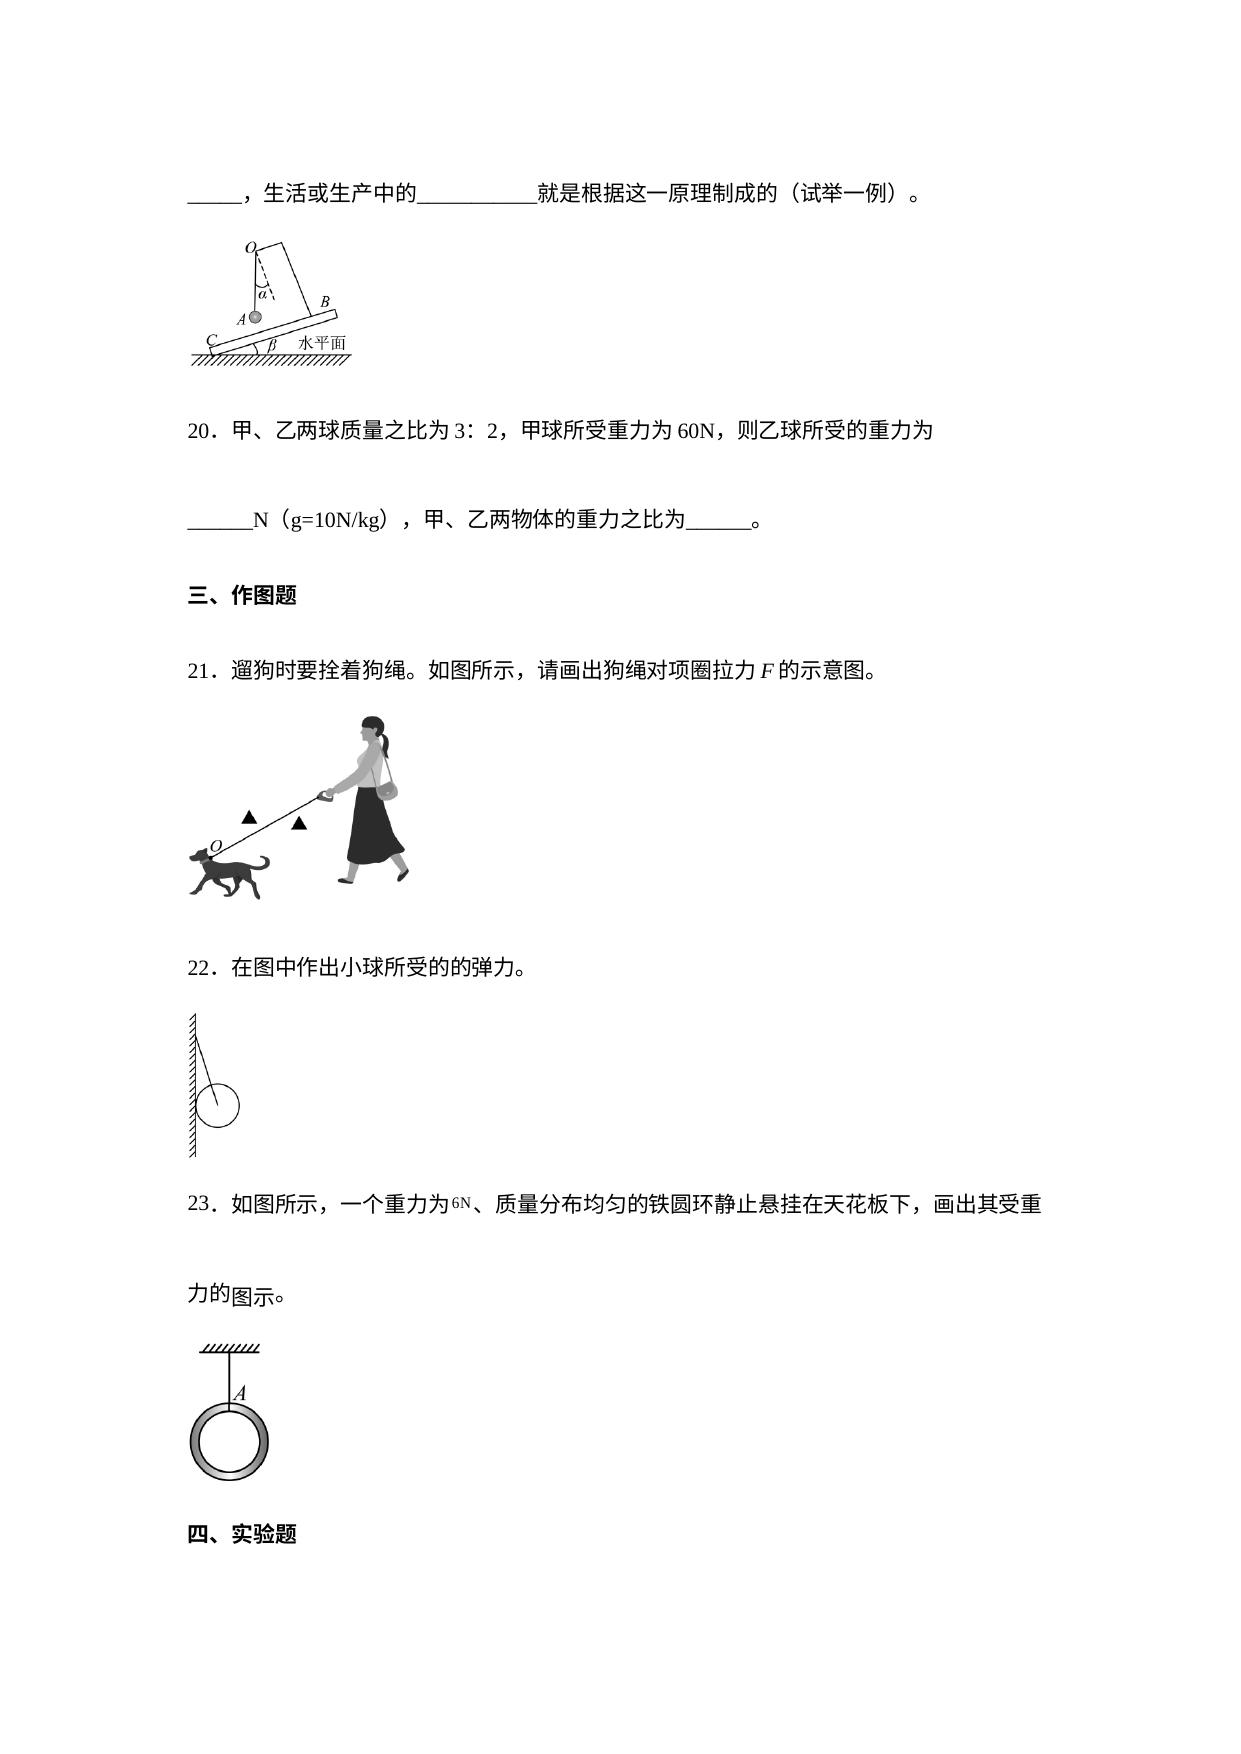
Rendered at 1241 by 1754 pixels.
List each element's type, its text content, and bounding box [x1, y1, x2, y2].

text 四、实验题 [187, 1503, 1053, 1563]
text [187, 162, 1053, 222]
text 22．在图中作出小球所受的的弹力｡ [187, 936, 1053, 995]
text 23．如图所示，一个重力为、质量分布均匀的铁圆环静止悬挂在天花板下，画出其受重力的图示。 [187, 1173, 1053, 1322]
text 三、作图题 [187, 564, 1053, 623]
text 21．遛狗时要拴着狗绳。如图所示，请画出狗绳对项圈拉力F的示意图。 [187, 639, 1053, 699]
text 20．甲、乙两球质量之比为3：2，甲球所受重力为60N，则乙球所受的重力为______N（g=10N/kg），甲、乙两物体的重力之比为______。 [187, 399, 1053, 548]
